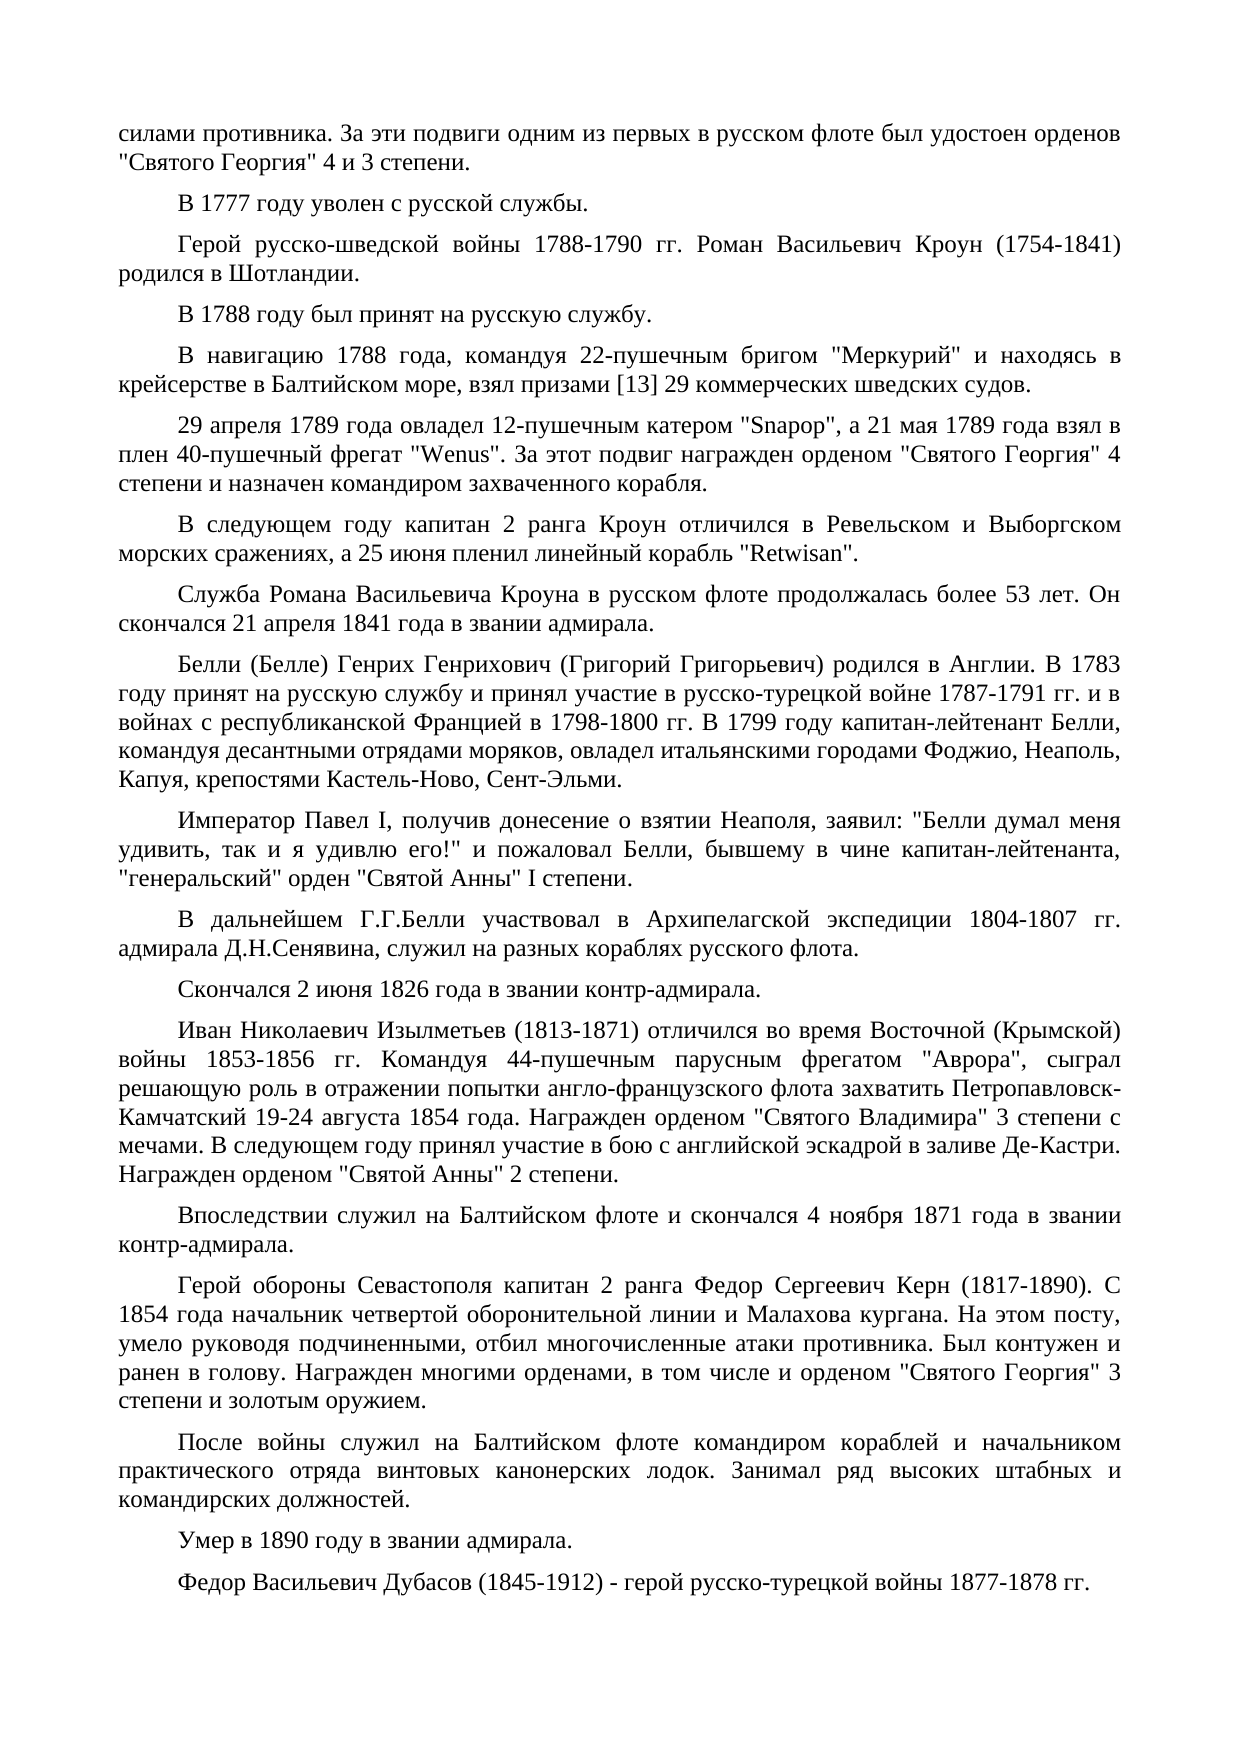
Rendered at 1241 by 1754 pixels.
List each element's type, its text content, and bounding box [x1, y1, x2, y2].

text 29 апреля 1789 года овладел 12-пушечным катером "Snapop", а 21 мая 1789 года взял в плен 40-пушечный фрегат "Wenus". За этот подвиг награжден орденом "Святого Георгия" 4 степени и назначен командиром захваченного корабля. [118, 411, 1122, 497]
text Иван Николаевич Изылметьев (1813-1871) отличился во время Восточной (Крымской) войны 1853-1856 гг. Командуя 44-пушечным парусным фрегатом "Аврора", сыграл решающую роль в отражении попытки англо-французского флота захватить Петропавловск-Камчатский 19-24 августа 1854 года. Награжден орденом "Святого Владимира" 3 степени с мечами. В следующем году принял участие в бою с английской эскадрой в заливе Де-Кастри. Награжден орденом "Святой Анны" 2 степени. [118, 1016, 1122, 1188]
text Умер в 1890 году в звании адмирала. [118, 1526, 1122, 1554]
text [118, 118, 1122, 176]
text Впоследствии служил на Балтийском флоте и скончался 4 ноября 1871 года в звании контр-адмирала. [118, 1201, 1122, 1258]
text В 1777 году уволен с русской службы. [118, 188, 1122, 217]
text В 1788 году был принят на русскую службу. [118, 299, 1122, 328]
text Скончался 2 июня 1826 года в звании контр-адмирала. [118, 974, 1122, 1003]
text После войны служил на Балтийском флоте командиром кораблей и начальником практического отряда винтовых канонерских лодок. Занимал ряд высоких штабных и командирских должностей. [118, 1427, 1122, 1513]
text В следующем году капитан 2 ранга Кроун отличился в Ревельском и Выборгском морских сражениях, а 25 июня пленил линейный корабль "Retwisan". [118, 509, 1122, 567]
text Герой обороны Севастополя капитан 2 ранга Федор Сергеевич Керн (1817-1890). С 1854 года начальник четвертой оборонительной линии и Малахова кургана. На этом посту, умело руководя подчиненными, отбил многочисленные атаки противника. Был контужен и ранен в голову. Награжден многими орденами, в том числе и орденом "Святого Георгия" 3 степени и золотым оружием. [118, 1271, 1122, 1414]
text Белли (Белле) Генрих Генрихович (Григорий Григорьевич) родился в Англии. В 1783 году принят на русскую службу и принял участие в русско-турецкой войне 1787-1791 гг. и в войнах с республиканской Францией в 1798-1800 гг. В 1799 году капитан-лейтенант Белли, командуя десантными отрядами моряков, овладел итальянскими городами Фоджио, Неаполь, Капуя, крепостями Кастель-Ново, Сент-Эльми. [118, 649, 1122, 793]
text Император Павел I, получив донесение о взятии Неаполя, заявил: "Белли думал меня удивить, так и я удивлю его!" и пожаловал Белли, бывшему в чине капитан-лейтенанта, "генеральский" орден "Святой Анны" I степени. [118, 806, 1122, 892]
text Служба Романа Васильевича Кроуна в русском флоте продолжалась более 53 лет. Он скончался 21 апреля 1841 года в звании адмирала. [118, 579, 1122, 637]
text В дальнейшем Г.Г.Белли участвовал в Архипелагской экспедиции 1804-1807 гг. адмирала Д.Н.Сенявина, служил на разных кораблях русского флота. [118, 904, 1122, 962]
text Федор Васильевич Дубасов (1845-1912) - герой русско-турецкой войны 1877-1878 гг. [118, 1567, 1122, 1596]
text Герой русско-шведской войны 1788-1790 гг. Роман Васильевич Кроун (1754-1841) родился в Шотландии. [118, 229, 1122, 287]
text В навигацию 1788 года, командуя 22-пушечным бригом "Меркурий" и находясь в крейсерстве в Балтийском море, взял призами [13] 29 коммерческих шведских судов. [118, 341, 1122, 398]
